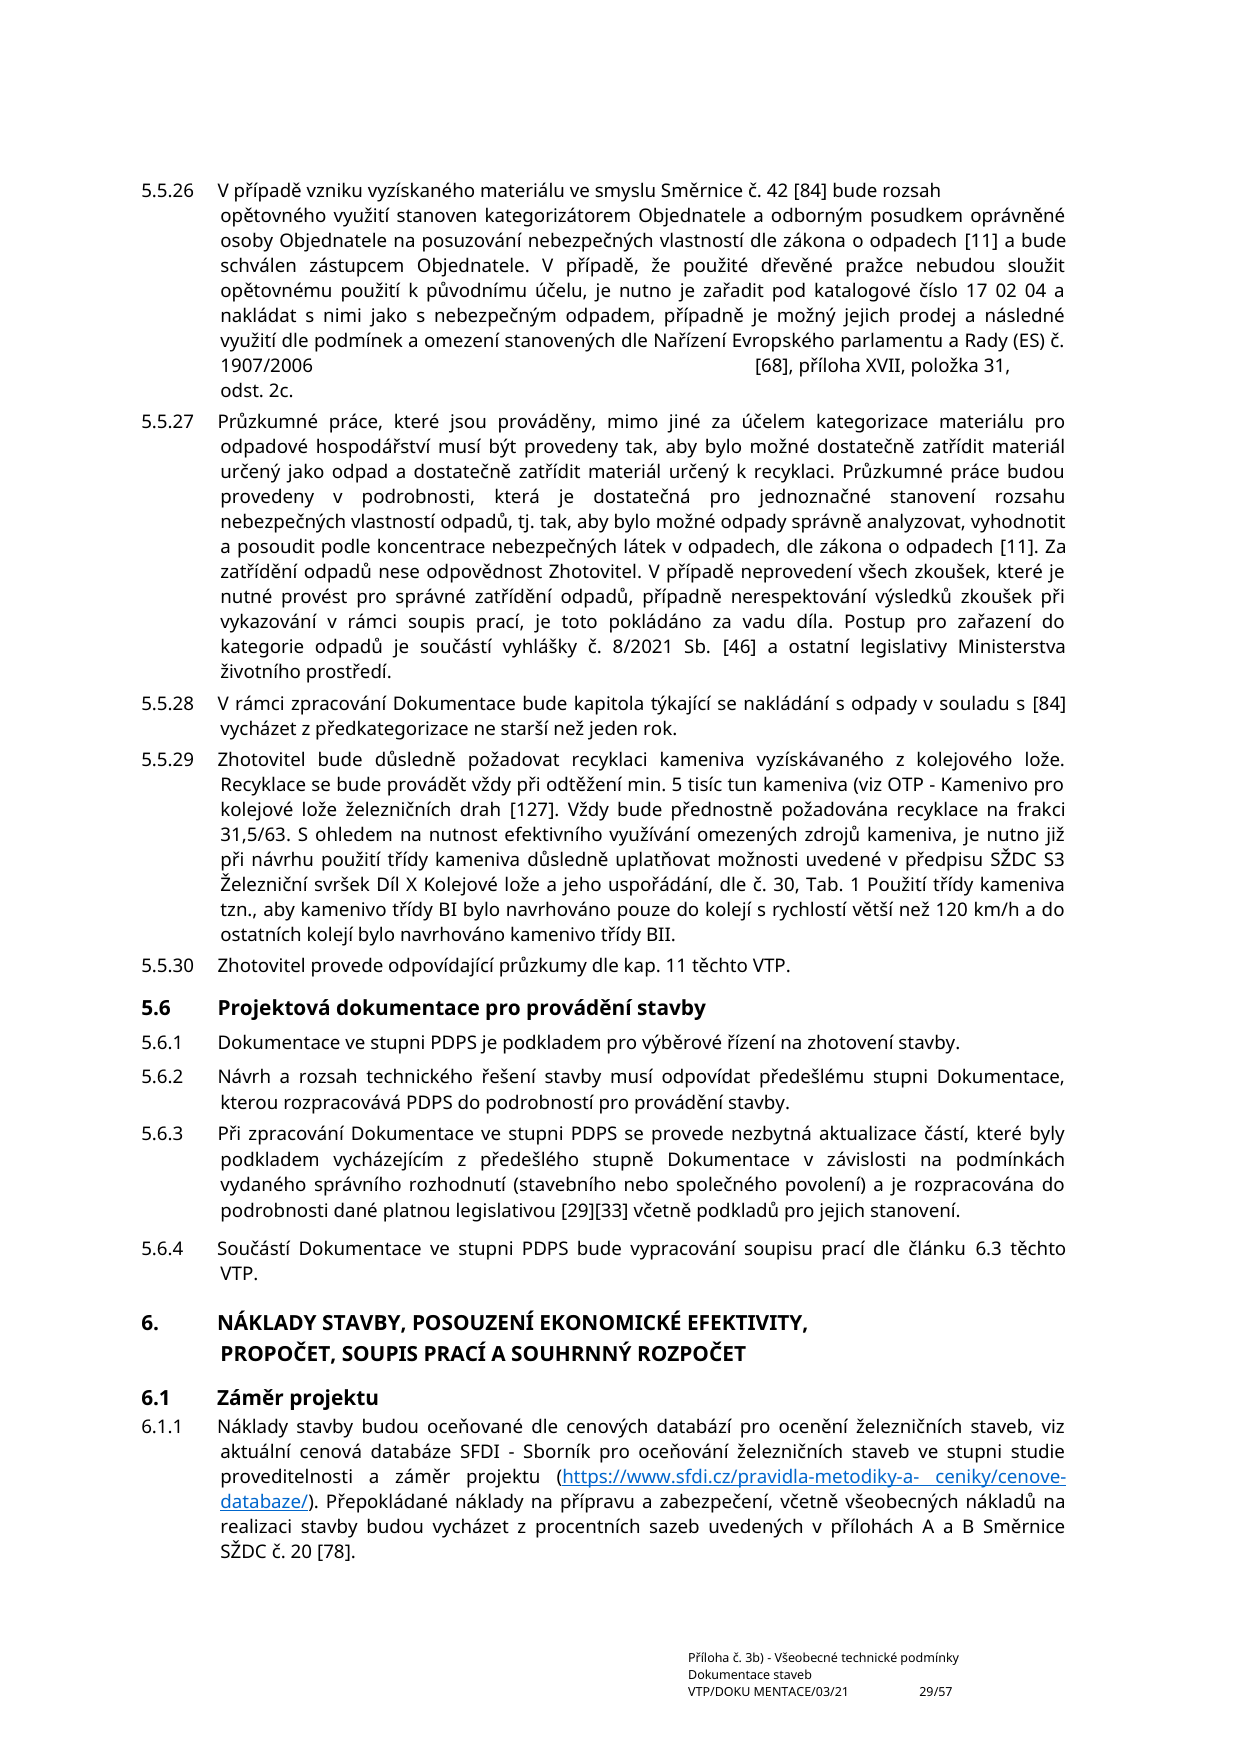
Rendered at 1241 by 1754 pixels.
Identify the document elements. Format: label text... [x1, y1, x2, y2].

list Průzkumné práce, které jsou prováděny, mimo jiné za účelem kategorizace materiálu pro odpadové hospodářství musí být provedeny tak, aby bylo možné dostatečně zatřídit materiál určený jako odpad a dostatečně zatřídit materiál určený k recyklaci. Průzkumné práce budou provedeny v podrobnosti, která je dostatečná pro jednoznačné stanovení rozsahu nebezpečných vlastností odpadů, tj. tak, aby bylo možné odpady správně analyzovat, vyhodnotit a posoudit podle koncentrace nebezpečných látek v odpadech, dle zákona o odpadech [11]. Za zatřídění odpadů nese odpovědnost Zhotovitel. V případě neprovedení všech zkoušek, které je nutné provést pro správné zatřídění odpadů, případně nerespektování výsledků zkoušek při vykazování v rámci soupis prací, je toto pokládáno za vadu díla. Postup pro zařazení do kategorie odpadů je součástí vyhlášky č. 8/2021 Sb. [46] a ostatní legislativy Ministerstva životního prostředí. [141, 409, 1066, 684]
list Při zpracování Dokumentace ve stupni PDPS se provede nezbytná aktualizace částí, které byly podkladem vycházejícím z předešlého stupně Dokumentace v závislosti na podmínkách vydaného správního rozhodnutí (stavebního nebo společného povolení) a je rozpracována do podrobnosti dané platnou legislativou [29][33] včetně podkladů pro jejich stanovení. [141, 1120, 1066, 1222]
list Dokumentace ve stupni PDPS je podkladem pro výběrové řízení na zhotovení stavby. [141, 1034, 1066, 1053]
text odst. 2c. [220, 377, 1066, 402]
list V případě vzniku vyzískaného materiálu ve smyslu Směrnice č. 42 [84] bude rozsah [141, 177, 1066, 202]
text PROPOČET, SOUPIS PRACÍ A SOUHRNNÝ ROZPOČET [220, 1337, 1066, 1368]
list Záměr projektu [141, 1388, 1066, 1409]
list Návrh a rozsah technického řešení stavby musí odpovídat předešlému stupni Dokumentace, kterou rozpracovává PDPS do podrobností pro provádění stavby. [141, 1063, 1066, 1114]
list Součástí Dokumentace ve stupni PDPS bude vypracování soupisu prací dle článku 6.3 těchto VTP. [141, 1235, 1066, 1285]
list Náklady stavby budou oceňované dle cenových databází pro ocenění železničních staveb, viz aktuální cenová databáze SFDI - Sborník pro oceňování železničních staveb ve stupni studie proveditelnosti a záměr projektu (https://www.sfdi.cz/pravidla-metodiky-a- ceniky/cenove-databaze/). Přepokládané náklady na přípravu a zabezpečení, včetně všeobecných nákladů na realizaci stavby budou vycházet z procentních sazeb uvedených v přílohách A a B Směrnice SŽDC č. 20 [78]. [141, 1413, 1066, 1563]
list NÁKLADY STAVBY, POSOUZENÍ EKONOMICKÉ EFEKTIVITY, [141, 1306, 1066, 1337]
list Projektová dokumentace pro provádění stavby [141, 998, 1066, 1019]
list Zhotovitel bude důsledně požadovat recyklaci kameniva vyzískávaného z kolejového lože. Recyklace se bude provádět vždy při odtěžení min. 5 tisíc tun kameniva (viz OTP - Kamenivo pro kolejové lože železničních drah [127]. Vždy bude přednostně požadována recyklace na frakci 31,5/63. S ohledem na nutnost efektivního využívání omezených zdrojů kameniva, je nutno již při návrhu použití třídy kameniva důsledně uplatňovat možnosti uvedené v předpisu SŽDC S3 Železniční svršek Díl X Kolejové lože a jeho uspořádání, dle č. 30, Tab. 1 Použití třídy kameniva tzn., aby kamenivo třídy BI bylo navrhováno pouze do kolejí s rychlostí větší než 120 km/h a do ostatních kolejí bylo navrhováno kamenivo třídy BII. [141, 746, 1066, 946]
list Zhotovitel provede odpovídající průzkumy dle kap. 11 těchto VTP. [141, 957, 1066, 976]
list V rámci zpracování Dokumentace bude kapitola týkající se nakládání s odpady v souladu s [84] vycházet z předkategorizace ne starší než jeden rok. [141, 690, 1066, 740]
text opětovného využití stanoven kategorizátorem Objednatele a odborným posudkem oprávněné osoby Objednatele na posuzování nebezpečných vlastností dle zákona o odpadech [11] a bude schválen zástupcem Objednatele. V případě, že použité dřevěné pražce nebudou sloužit opětovnému použití k původnímu účelu, je nutno je zařadit pod katalogové číslo 17 02 04 a nakládat s nimi jako s nebezpečným odpadem, případně je možný jejich prodej a následné využití dle podmínek a omezení stanovených dle Nařízení Evropského parlamentu a Rady (ES) č. 1907/2006 [68], příloha XVII, položka 31, [220, 202, 1066, 377]
